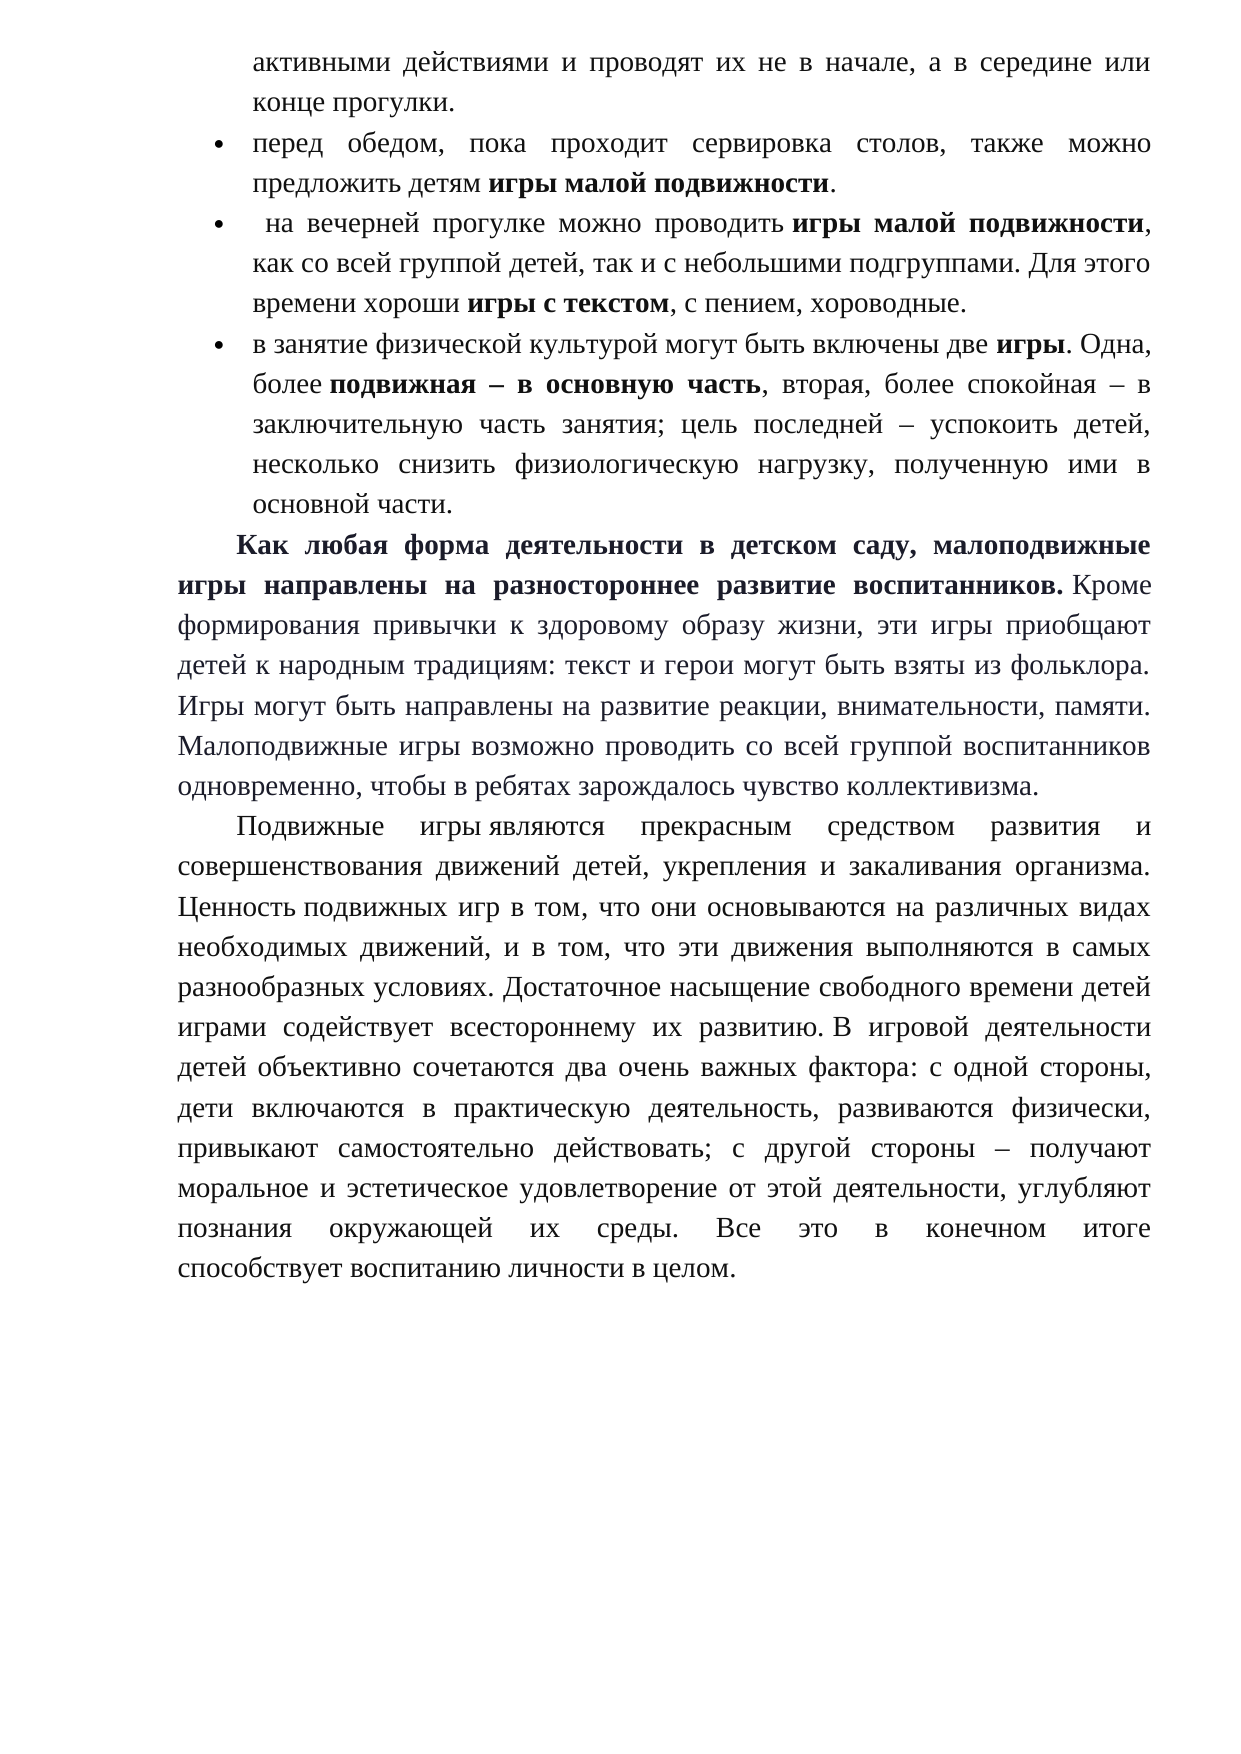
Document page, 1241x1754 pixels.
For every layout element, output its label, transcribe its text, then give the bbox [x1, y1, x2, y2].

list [215, 44, 1152, 118]
text Как любая форма деятельности в детском саду, малоподвижные игры направлены на разностороннее развитие воспитанников. Кроме формирования привычки к здоровому образу жизни, эти игры приобщают детей к народным традициям: текст и герои могут быть взяты из фольклора. Игры могут быть направлены на развитие реакции, внимательности, памяти. Малоподвижные игры возможно проводить со всей группой воспитанников одновременно, чтобы в ребятах зарождалось чувство коллективизма. [177, 527, 1152, 802]
text Подвижные игры являются прекрасным средством развития и совершенствования движений детей, укрепления и закаливания организма. Ценность подвижных игр в том, что они основываются на различных видах необходимых движений, и в том, что эти движения выполняются в самых разнообразных условиях. Достаточное насыщение свободного времени детей играми содействует всестороннему их развитию. В игровой деятельности детей объективно сочетаются два очень важных фактора: с одной стороны, дети включаются в практическую деятельность, развиваются физически, привыкают самостоятельно действовать; с другой стороны – получают моральное и эстетическое удовлетворение от этой деятельности, углубляют познания окружающей их среды. Все это в конечном итоге способствует воспитанию личности в целом. [177, 808, 1152, 1284]
list на вечерней прогулке можно проводить игры малой подвижности, как со всей группой детей, так и с небольшими подгруппами. Для этого времени хороши игры с текстом, с пением, хороводные. [215, 205, 1152, 319]
list в занятие физической культурой могут быть включены две игры. Одна, более подвижная – в основную часть, вторая, более спокойная – в заключительную часть занятия; цель последней – успокоить детей, несколько снизить физиологическую нагрузку, полученную ими в основной части. [215, 326, 1152, 520]
list перед обедом, пока проходит сервировка столов, также можно предложить детям игры малой подвижности. [215, 125, 1152, 198]
